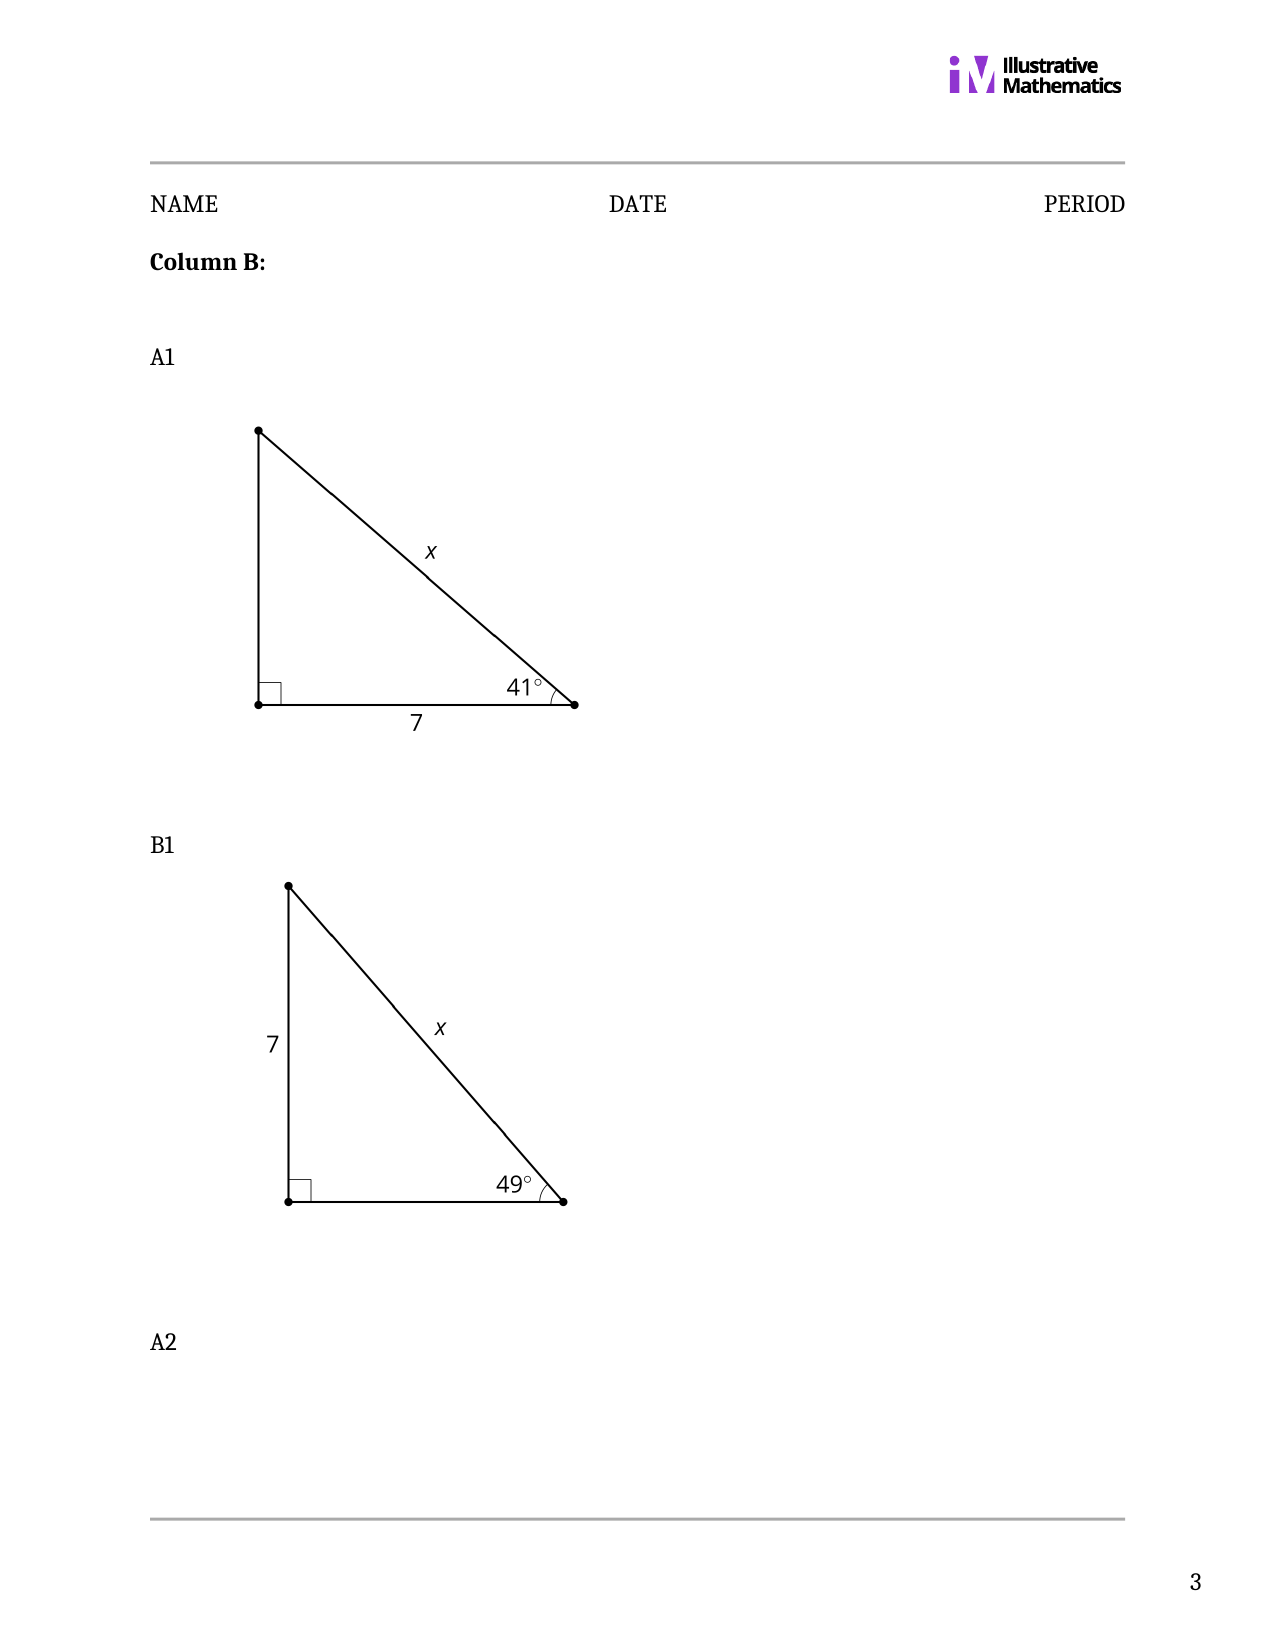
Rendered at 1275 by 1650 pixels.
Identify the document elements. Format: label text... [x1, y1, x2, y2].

text Column B: [150, 247, 1125, 276]
picture [949, 55, 1121, 93]
text A1 [150, 342, 1125, 371]
picture [168, 390, 657, 765]
text B1 [150, 831, 1125, 860]
picture [168, 878, 657, 1262]
text A2 [150, 1327, 1125, 1356]
